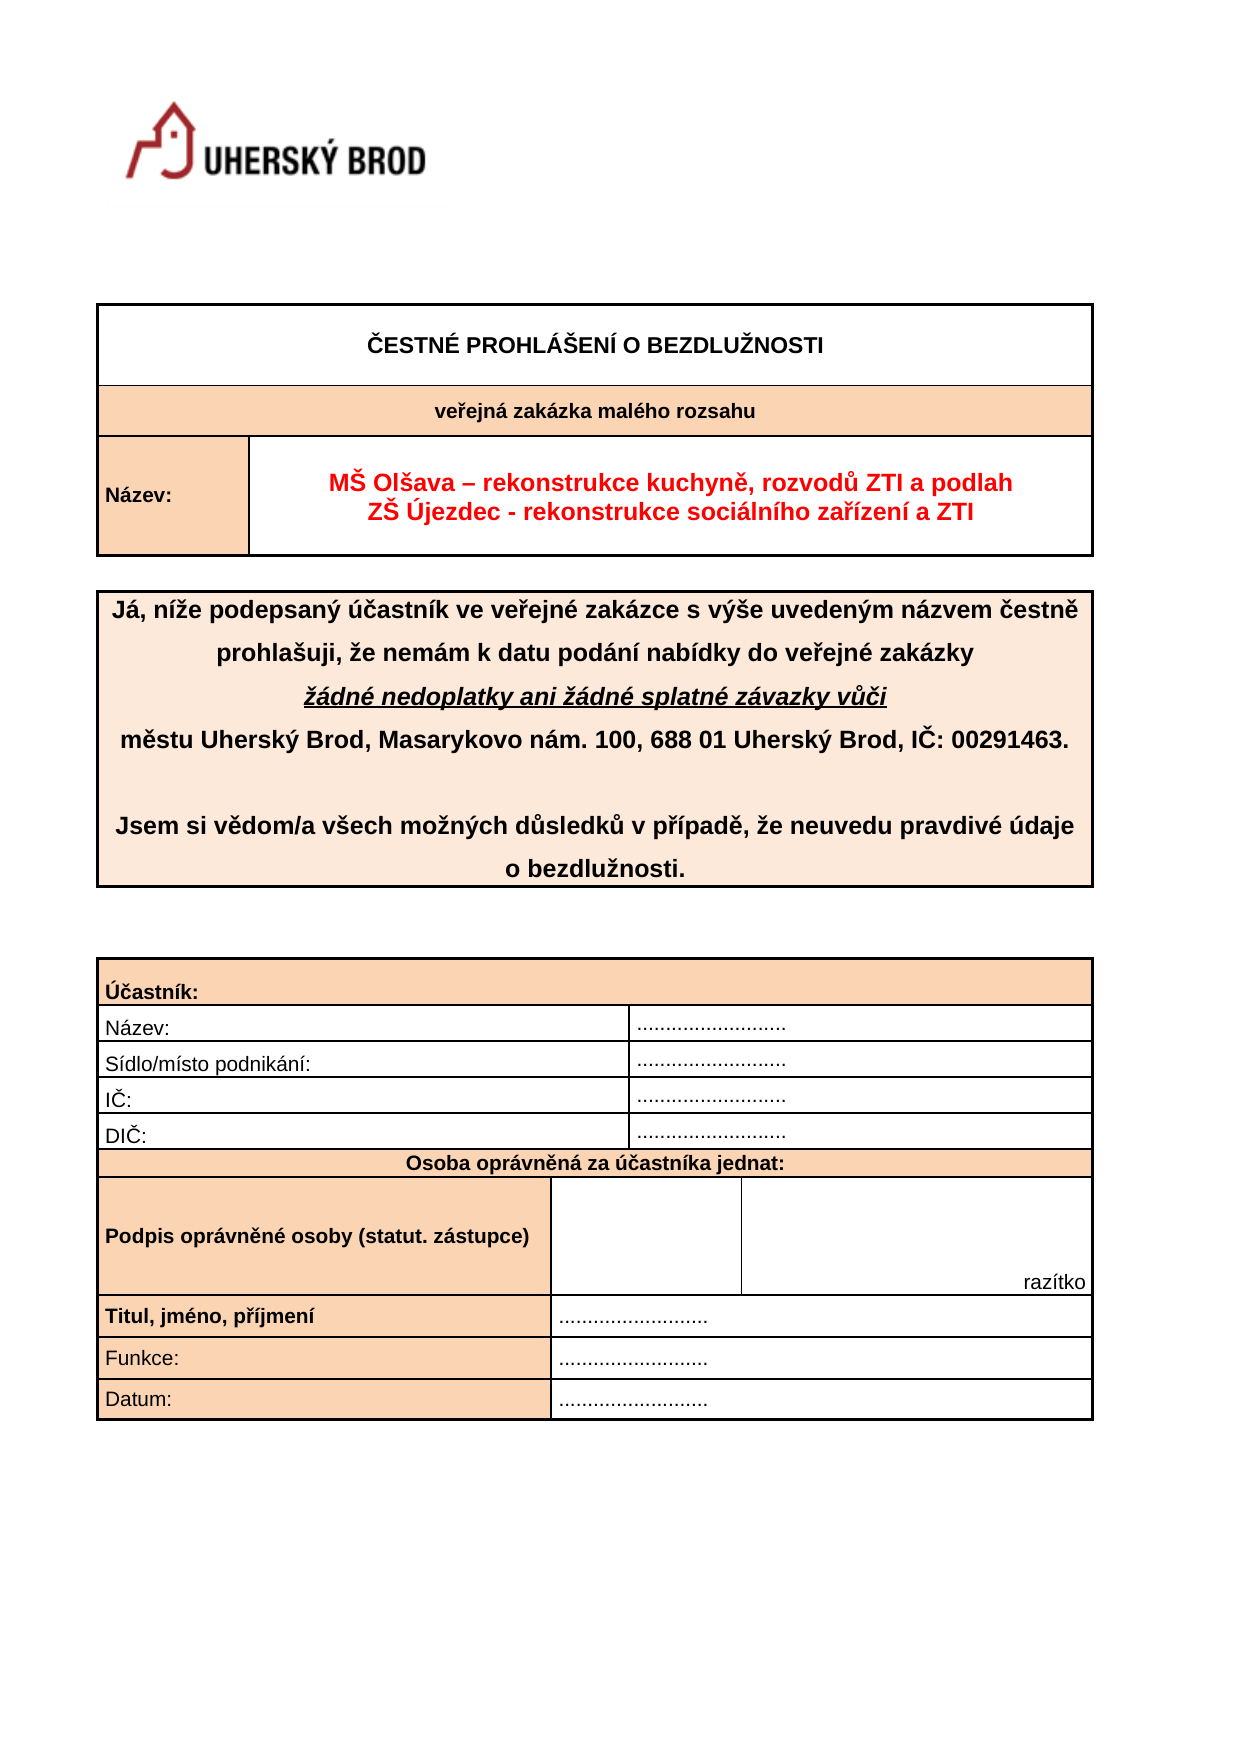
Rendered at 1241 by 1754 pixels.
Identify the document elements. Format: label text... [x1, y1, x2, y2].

table_cell .......................... [552, 1380, 1091, 1418]
table_cell Podpis oprávněné osoby (statut. zástupce) [99, 1178, 550, 1294]
table_cell .......................... [552, 1296, 1091, 1336]
table_cell Sídlo/místo podnikání: [99, 1042, 628, 1076]
table_cell .......................... [630, 1006, 1091, 1040]
table_cell [552, 1178, 741, 1294]
table_cell .......................... [630, 1042, 1091, 1076]
table_cell MŠ Olšava – rekonstrukce kuchyně, rozvodů ZTI a podlah ZŠ Újezdec - rekonstrukce sociálního zařízení a ZTI [250, 437, 1091, 554]
table_cell Název: [99, 1006, 628, 1040]
table_header ČESTNÉ PROHLÁŠENÍ O BEZDLUŽNOSTI [99, 306, 1091, 384]
table_cell razítko [742, 1178, 1091, 1294]
table_header Účastník: [99, 960, 1091, 1004]
table_cell Funkce: [99, 1338, 550, 1378]
table_cell Datum: [99, 1380, 550, 1418]
table_cell DIČ: [99, 1114, 628, 1148]
table_cell Titul, jméno, příjmení [99, 1296, 550, 1336]
table_cell .......................... [552, 1338, 1091, 1378]
table_cell veřejná zakázka malého rozsahu [99, 386, 1091, 435]
table_cell .......................... [630, 1078, 1091, 1112]
table_cell .......................... [630, 1114, 1091, 1148]
table_cell IČ: [99, 1078, 628, 1112]
table_cell Osoba oprávněná za účastníka jednat: [99, 1150, 1091, 1176]
table_header Já, níže podepsaný účastník ve veřejné zakázce s výše uvedeným názvem čestně prohlašuji, že nemám k datu podání nabídky do veřejné zakázky žádné nedoplatky ani žádné splatné závazky vůči městu Uherský Brod, Masarykovo nám. 100, 688 01 Uherský Brod, IČ: 00291463. Jsem si vědom/a všech možných důsledků v případě, že neuvedu pravdivé údaje o bezdlužnosti. [99, 593, 1091, 885]
picture [106, 73, 447, 208]
table_cell Název: [99, 437, 248, 554]
